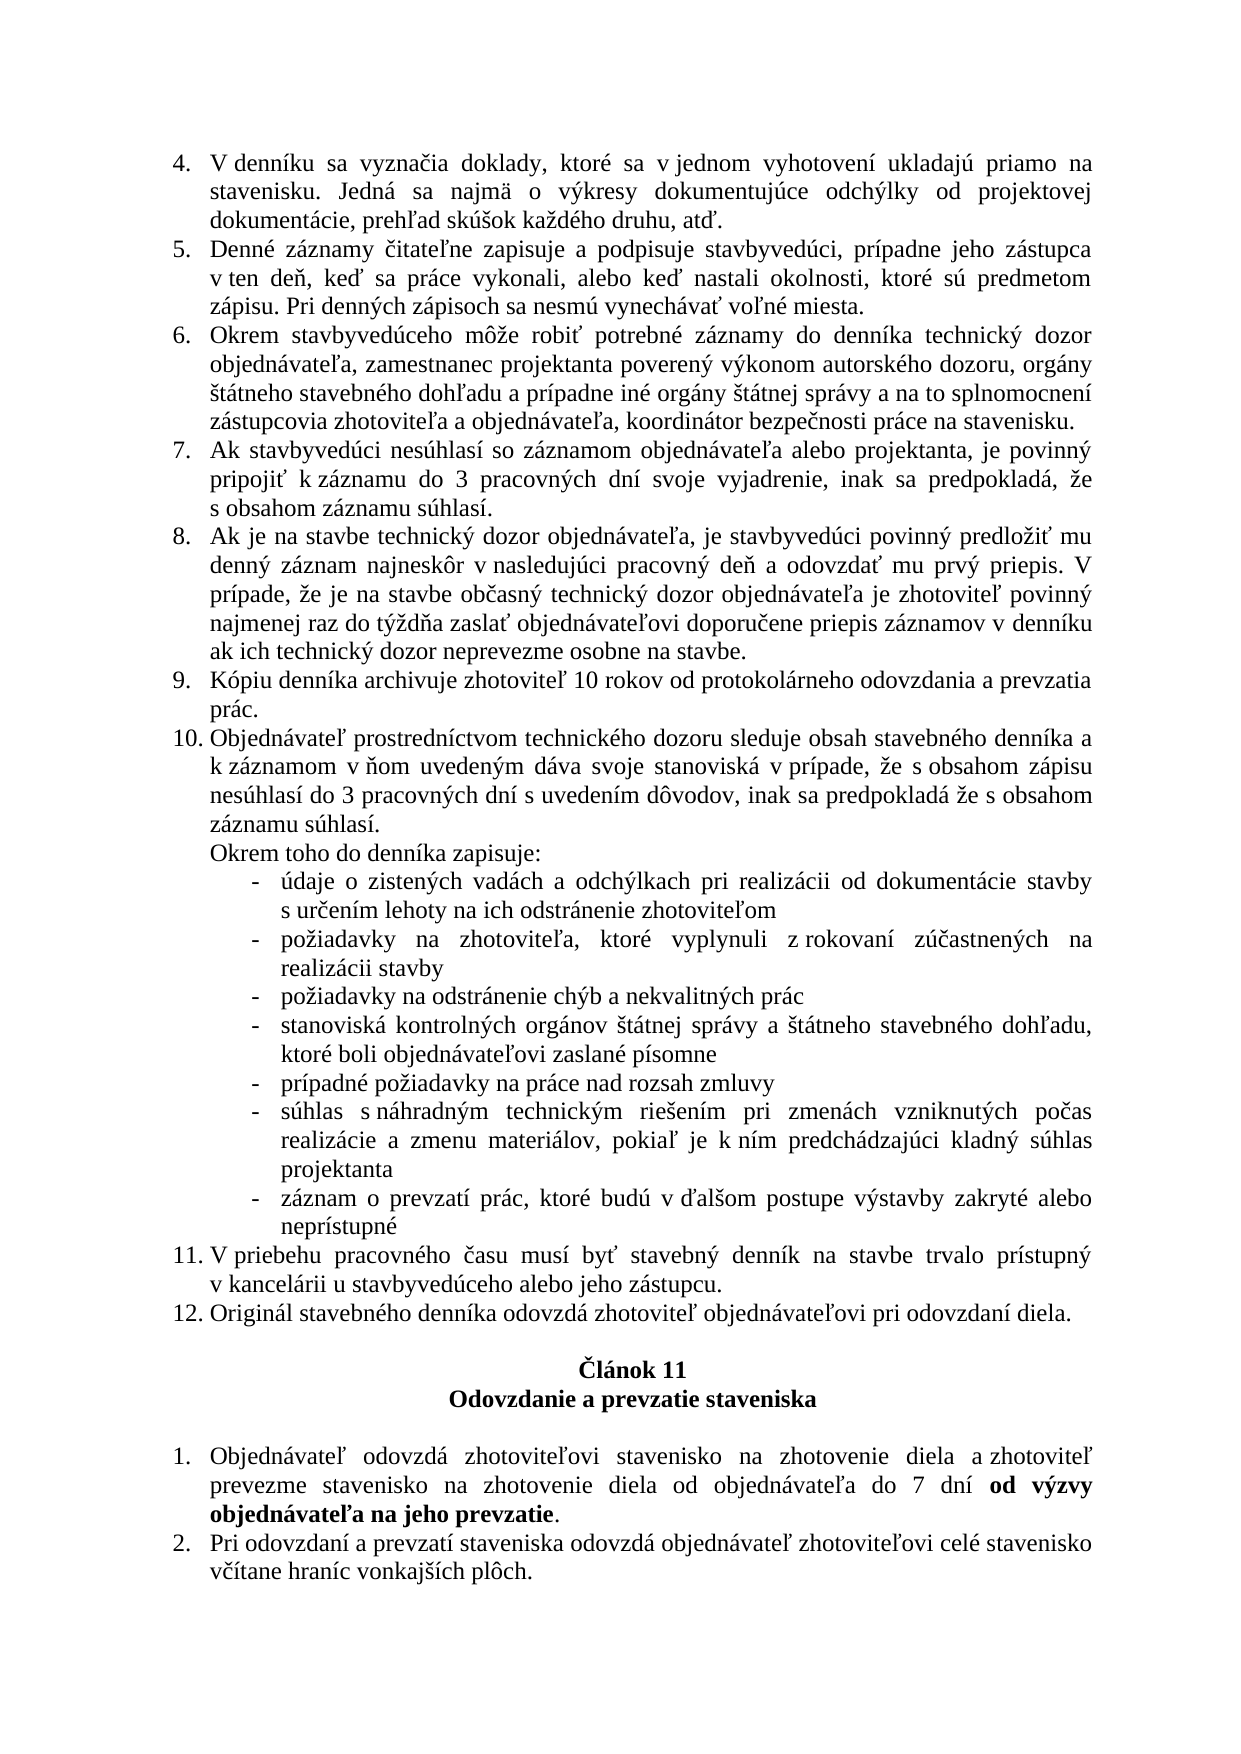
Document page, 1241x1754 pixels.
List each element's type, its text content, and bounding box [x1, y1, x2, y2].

list Denné záznamy čitateľne zapisuje a podpisuje stavbyvedúci, prípadne jeho zástupca v ten deň, keď sa práce vykonali, alebo keď nastali okolnosti, ktoré sú predmetom zápisu. Pri denných zápisoch sa nesmú vynechávať voľné miesta. [172, 234, 1093, 320]
list požiadavky na odstránenie chýb a nekvalitných prác [251, 981, 1093, 1010]
list V denníku sa vyznačia doklady, ktoré sa v jednom vyhotovení ukladajú priamo na stavenisku. Jedná sa najmä o výkresy dokumentujúce odchýlky od projektovej dokumentácie, prehľad skúšok každého druhu, atď. [172, 148, 1093, 234]
text Odovzdanie a prevzatie staveniska [148, 1384, 1093, 1413]
list Objednávateľ odovzdá zhotoviteľovi stavenisko na zhotovenie diela a zhotoviteľ prevezme stavenisko na zhotovenie diela od objednávateľa do 7 dní od výzvy objednávateľa na jeho prevzatie. [172, 1441, 1093, 1528]
list požiadavky na zhotoviteľa, ktoré vyplynuli z rokovaní zúčastnených na realizácii stavby [251, 924, 1093, 981]
list súhlas s náhradným technickým riešením pri zmenách vzniknutých počas realizácie a zmenu materiálov, pokiaľ je k ním predchádzajúci kladný súhlas projektanta [251, 1096, 1093, 1183]
list Pri odovzdaní a prevzatí staveniska odovzdá objednávateľ zhotoviteľovi celé stavenisko včítane hraníc vonkajších plôch. [172, 1528, 1093, 1585]
list Kópiu denníka archivuje zhotoviteľ 10 rokov od protokolárneho odovzdania a prevzatia prác. [172, 665, 1093, 723]
list Ak je na stavbe technický dozor objednávateľa, je stavbyvedúci povinný predložiť mu denný záznam najneskôr v nasledujúci pracovný deň a odovzdať mu prvý priepis. V prípade, že je na stavbe občasný technický dozor objednávateľa je zhotoviteľ povinný najmenej raz do týždňa zaslať objednávateľovi doporučene priepis záznamov v denníku ak ich technický dozor neprevezme osobne na stavbe. [172, 521, 1093, 665]
list Originál stavebného denníka odovzdá zhotoviteľ objednávateľovi pri odovzdaní diela. [172, 1298, 1093, 1326]
list stanoviská kontrolných orgánov štátnej správy a štátneho stavebného dohľadu, ktoré boli objednávateľovi zaslané písomne [251, 1010, 1093, 1068]
list Ak stavbyvedúci nesúhlasí so záznamom objednávateľa alebo projektanta, je povinný pripojiť k záznamu do 3 pracovných dní svoje vyjadrenie, inak sa predpokladá, že s obsahom záznamu súhlasí. [172, 435, 1093, 521]
list Objednávateľ prostredníctvom technického dozoru sleduje obsah stavebného denníka a k záznamom v ňom uvedeným dáva svoje stanoviská v prípade, že s obsahom zápisu nesúhlasí do 3 pracovných dní s uvedením dôvodov, inak sa predpokladá že s obsahom záznamu súhlasí. [172, 723, 1093, 838]
list prípadné požiadavky na práce nad rozsah zmluvy [251, 1068, 1093, 1096]
list V priebehu pracovného času musí byť stavebný denník na stavbe trvalo prístupný v kancelárii u stavbyvedúceho alebo jeho zástupcu. [172, 1240, 1093, 1298]
list údaje o zistených vadách a odchýlkach pri realizácii od dokumentácie stavby s určením lehoty na ich odstránenie zhotoviteľom [251, 866, 1093, 924]
list záznam o prevzatí prác, ktoré budú v ďalšom postupe výstavby zakryté alebo neprístupné [251, 1183, 1093, 1240]
text Okrem toho do denníka zapisuje: [209, 838, 1093, 866]
text Článok 11 [173, 1355, 1093, 1384]
list Okrem stavbyvedúceho môže robiť potrebné záznamy do denníka technický dozor objednávateľa, zamestnanec projektanta poverený výkonom autorského dozoru, orgány štátneho stavebného dohľadu a prípadne iné orgány štátnej správy a na to splnomocnení zástupcovia zhotoviteľa a objednávateľa, koordinátor bezpečnosti práce na stavenisku. [172, 320, 1093, 435]
